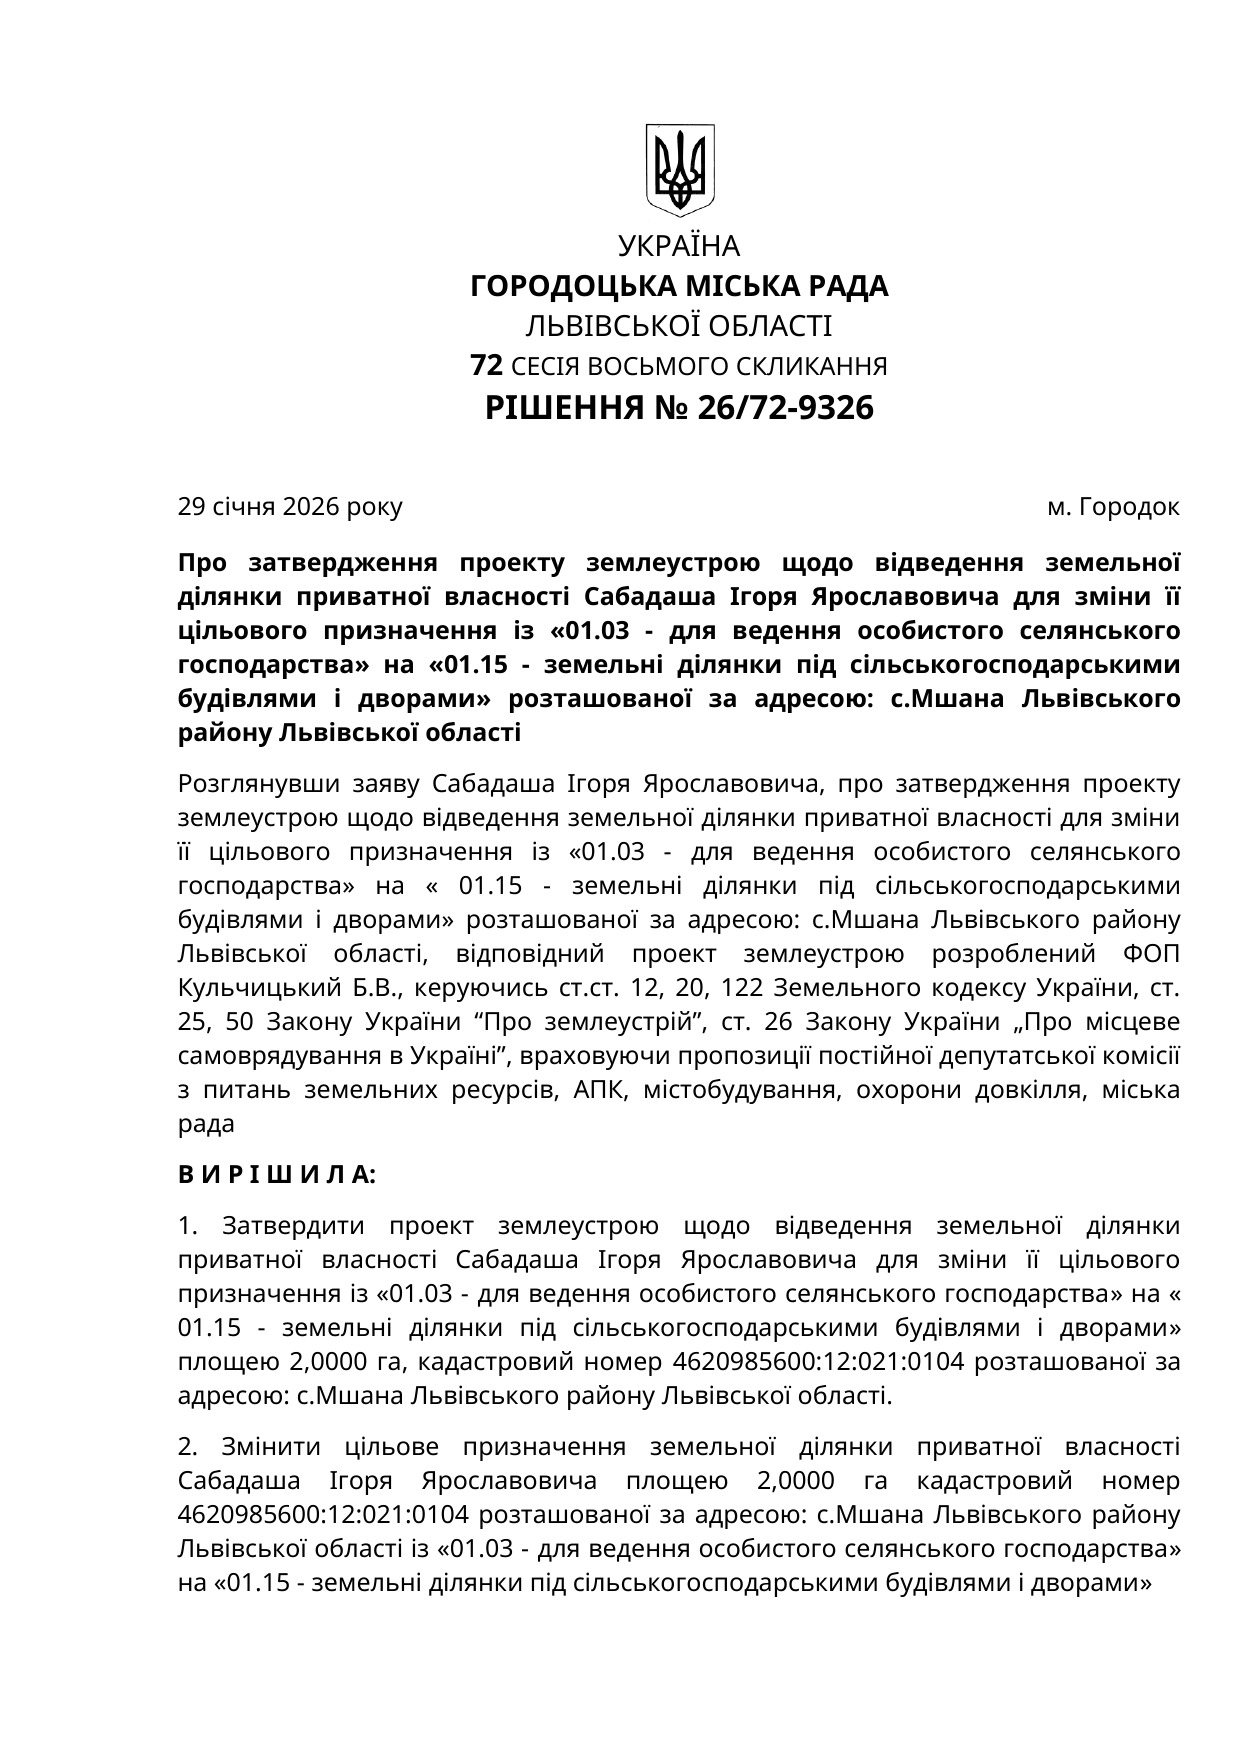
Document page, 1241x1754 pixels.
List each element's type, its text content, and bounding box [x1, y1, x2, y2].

text Про затвердження проекту землеустрою щодо відведення земельної ділянки приватної власності Сабадаша Ігоря Ярославовича для зміни її цільового призначення із «01.03 - для ведення особистого селянського господарства» на «01.15 - земельні ділянки під сільськогосподарськими будівлями і дворами» розташованої за адресою: с.Мшана Львівського району Львівської області [177, 544, 1182, 749]
text УКРАЇНА [177, 225, 1181, 265]
text 29 січня 2026 року м. Городок [177, 488, 1181, 523]
picture [633, 118, 726, 222]
text 2. Змінити цільове призначення земельної ділянки приватної власності Сабадаша Ігоря Ярославовича площею 2,0000 га кадастровий номер 4620985600:12:021:0104 розташованої за адресою: с.Мшана Львівського району Львівської області із «01.03 - для ведення особистого селянського господарства» на «01.15 - земельні ділянки під сільськогосподарськими будівлями і дворами» [177, 1428, 1182, 1599]
text РІШЕННЯ № 26/72-9326 [177, 384, 1181, 429]
text 72 сесія восьмого скликання [177, 344, 1181, 384]
text Розглянувши заяву Сабадаша Ігоря Ярославовича, про затвердження проекту землеустрою щодо відведення земельної ділянки приватної власності для зміни її цільового призначення із «01.03 - для ведення особистого селянського господарства» на « 01.15 - земельні ділянки під сільськогосподарськими будівлями і дворами» розташованої за адресою: с.Мшана Львівського району Львівської області, відповідний проект землеустрою розроблений ФОП Кульчицький Б.В., керуючись ст.ст. 12, 20, 122 Земельного кодексу України, ст. 25, 50 Закону України “Про землеустрій”, ст. 26 Закону України „Про місцеве самоврядування в Україні”, враховуючи пропозиції постійної депутатської комісії з питань земельних ресурсів, АПК, містобудування, охорони довкілля, міська рада [177, 765, 1182, 1140]
text ЛЬВІВСЬКОЇ ОБЛАСТІ [177, 305, 1181, 344]
text ГОРОДОЦЬКА МІСЬКА РАДА [177, 265, 1181, 305]
text В И Р І Ш И Л А: [177, 1157, 1182, 1191]
text 1. Затвердити проект землеустрою щодо відведення земельної ділянки приватної власності Сабадаша Ігоря Ярославовича для зміни її цільового призначення із «01.03 - для ведення особистого селянського господарства» на « 01.15 - земельні ділянки під сільськогосподарськими будівлями і дворами» площею 2,0000 га, кадастровий номер 4620985600:12:021:0104 розташованої за адресою: с.Мшана Львівського району Львівської області. [177, 1207, 1182, 1412]
